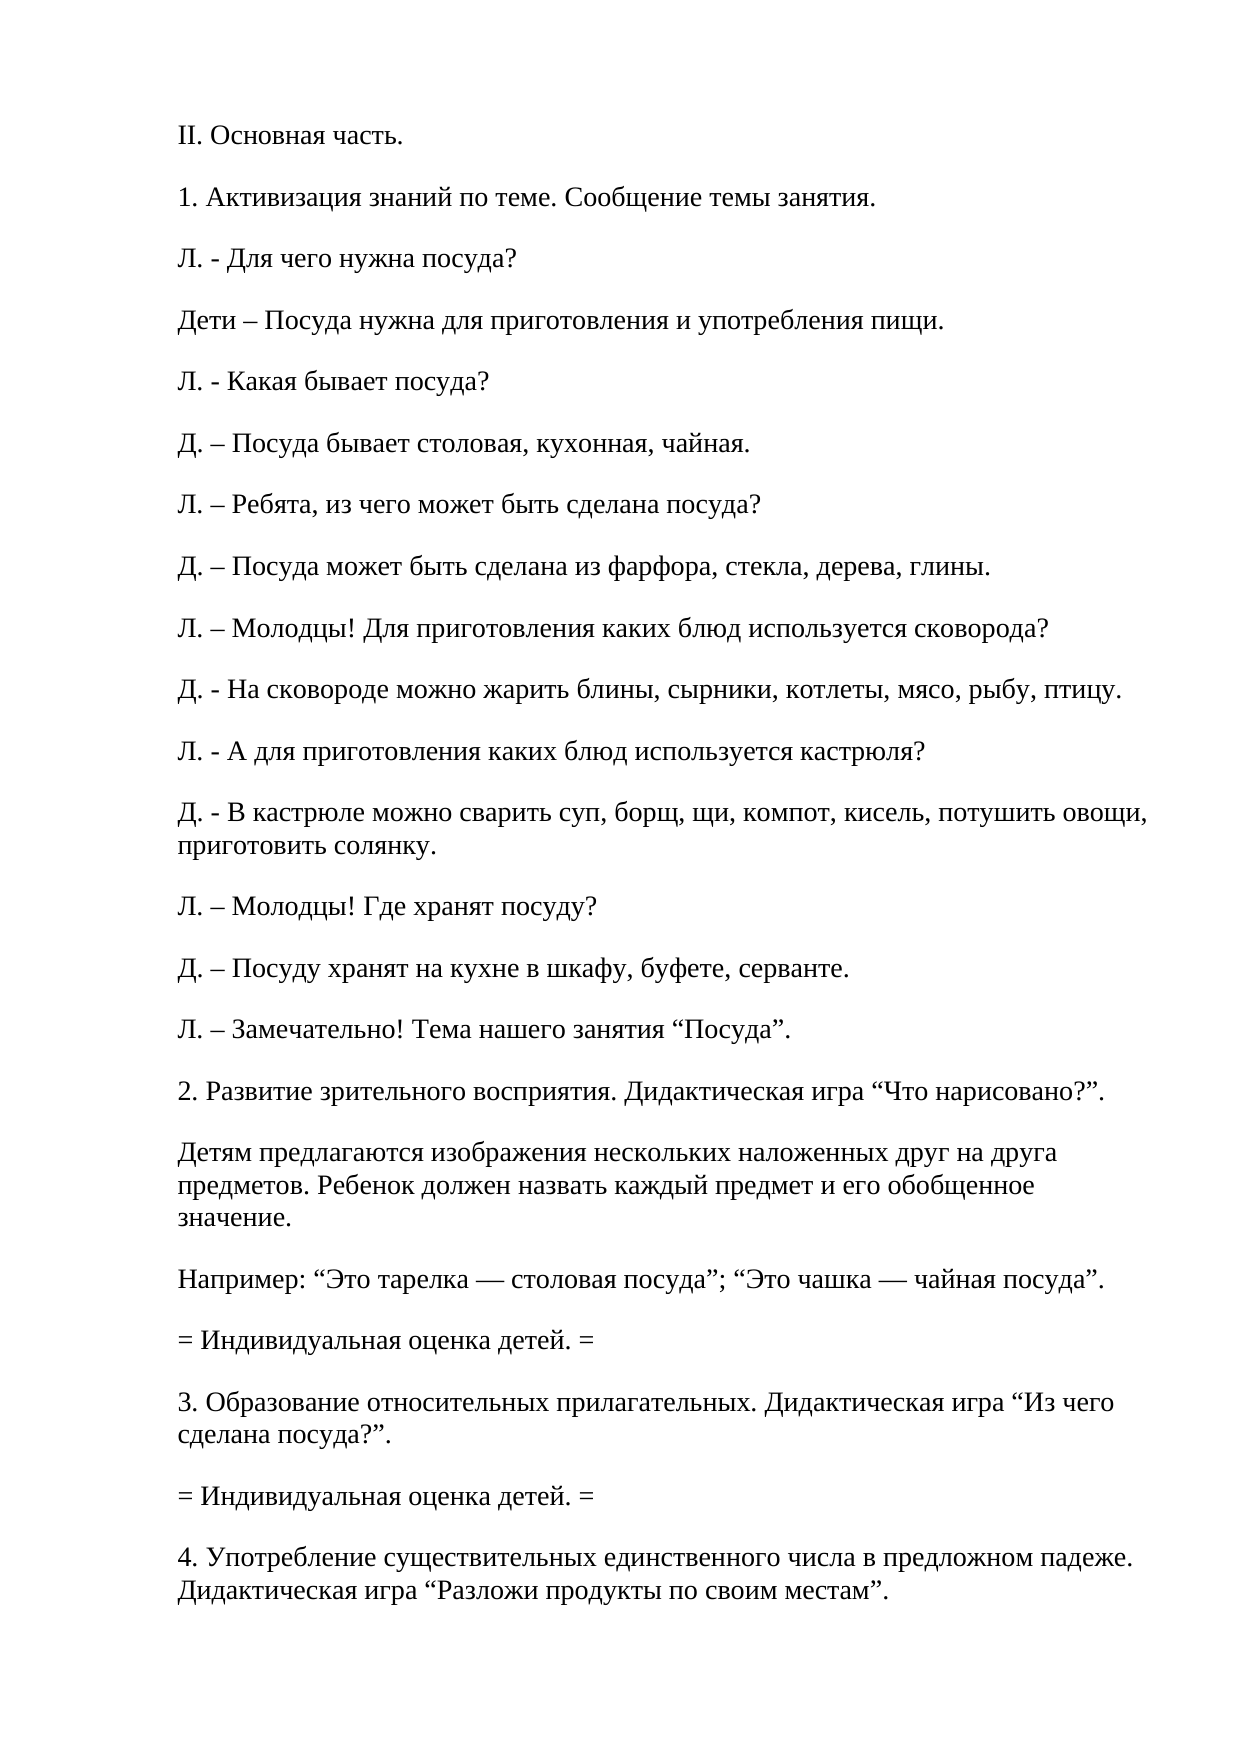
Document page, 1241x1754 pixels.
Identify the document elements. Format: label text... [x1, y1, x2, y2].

text Д. – Посуду хранят на кухне в шкафу, буфете, серванте. [177, 951, 1152, 983]
text 3. Образование относительных прилагательных. Дидактическая игра “Из чего сделана посуда?”. [177, 1385, 1152, 1450]
text Д. – Посуда может быть сделана из фарфора, стекла, дерева, глины. [177, 549, 1152, 581]
text = Индивидуальная оценка детей. = [177, 1323, 1152, 1356]
text Л. - Какая бывает посуда? [177, 364, 1152, 397]
text Например: “Это тарелка — столовая посуда”; “Это чашка — чайная посуда”. [177, 1262, 1152, 1294]
text Л. - А для приготовления каких блюд используется кастрюля? [177, 734, 1152, 766]
text 1. Активизация знаний по теме. Сообщение темы занятия. [177, 180, 1152, 212]
text Д. - В кастрюле можно сварить суп, борщ, щи, компот, кисель, потушить овощи, приготовить солянку. [177, 795, 1152, 860]
text Л. – Молодцы! Для приготовления каких блюд используется сковорода? [177, 611, 1152, 643]
text Л. – Замечательно! Тема нашего занятия “Посуда”. [177, 1012, 1152, 1045]
text Д. – Посуда бывает столовая, кухонная, чайная. [177, 426, 1152, 458]
text Детям предлагаются изображения нескольких наложенных друг на друга предметов. Ребенок должен назвать каждый предмет и его обобщенное значение. [177, 1136, 1152, 1233]
text 2. Развитие зрительного восприятия. Дидактическая игра “Что нарисовано?”. [177, 1074, 1152, 1106]
text = Индивидуальная оценка детей. = [177, 1479, 1152, 1511]
text Л. - Для чего нужна посуда? [177, 241, 1152, 274]
text Л. – Ребята, из чего может быть сделана посуда? [177, 487, 1152, 520]
text Д. - На сковороде можно жарить блины, сырники, котлеты, мясо, рыбу, птицу. [177, 672, 1152, 704]
text Дети – Посуда нужна для приготовления и употребления пищи. [177, 303, 1152, 335]
text 4. Употребление существительных единственного числа в предложном падеже. Дидактическая игра “Разложи продукты по своим местам”. [177, 1541, 1152, 1605]
text II. Основная часть. [177, 118, 1152, 151]
text Л. – Молодцы! Где хранят посуду? [177, 889, 1152, 922]
